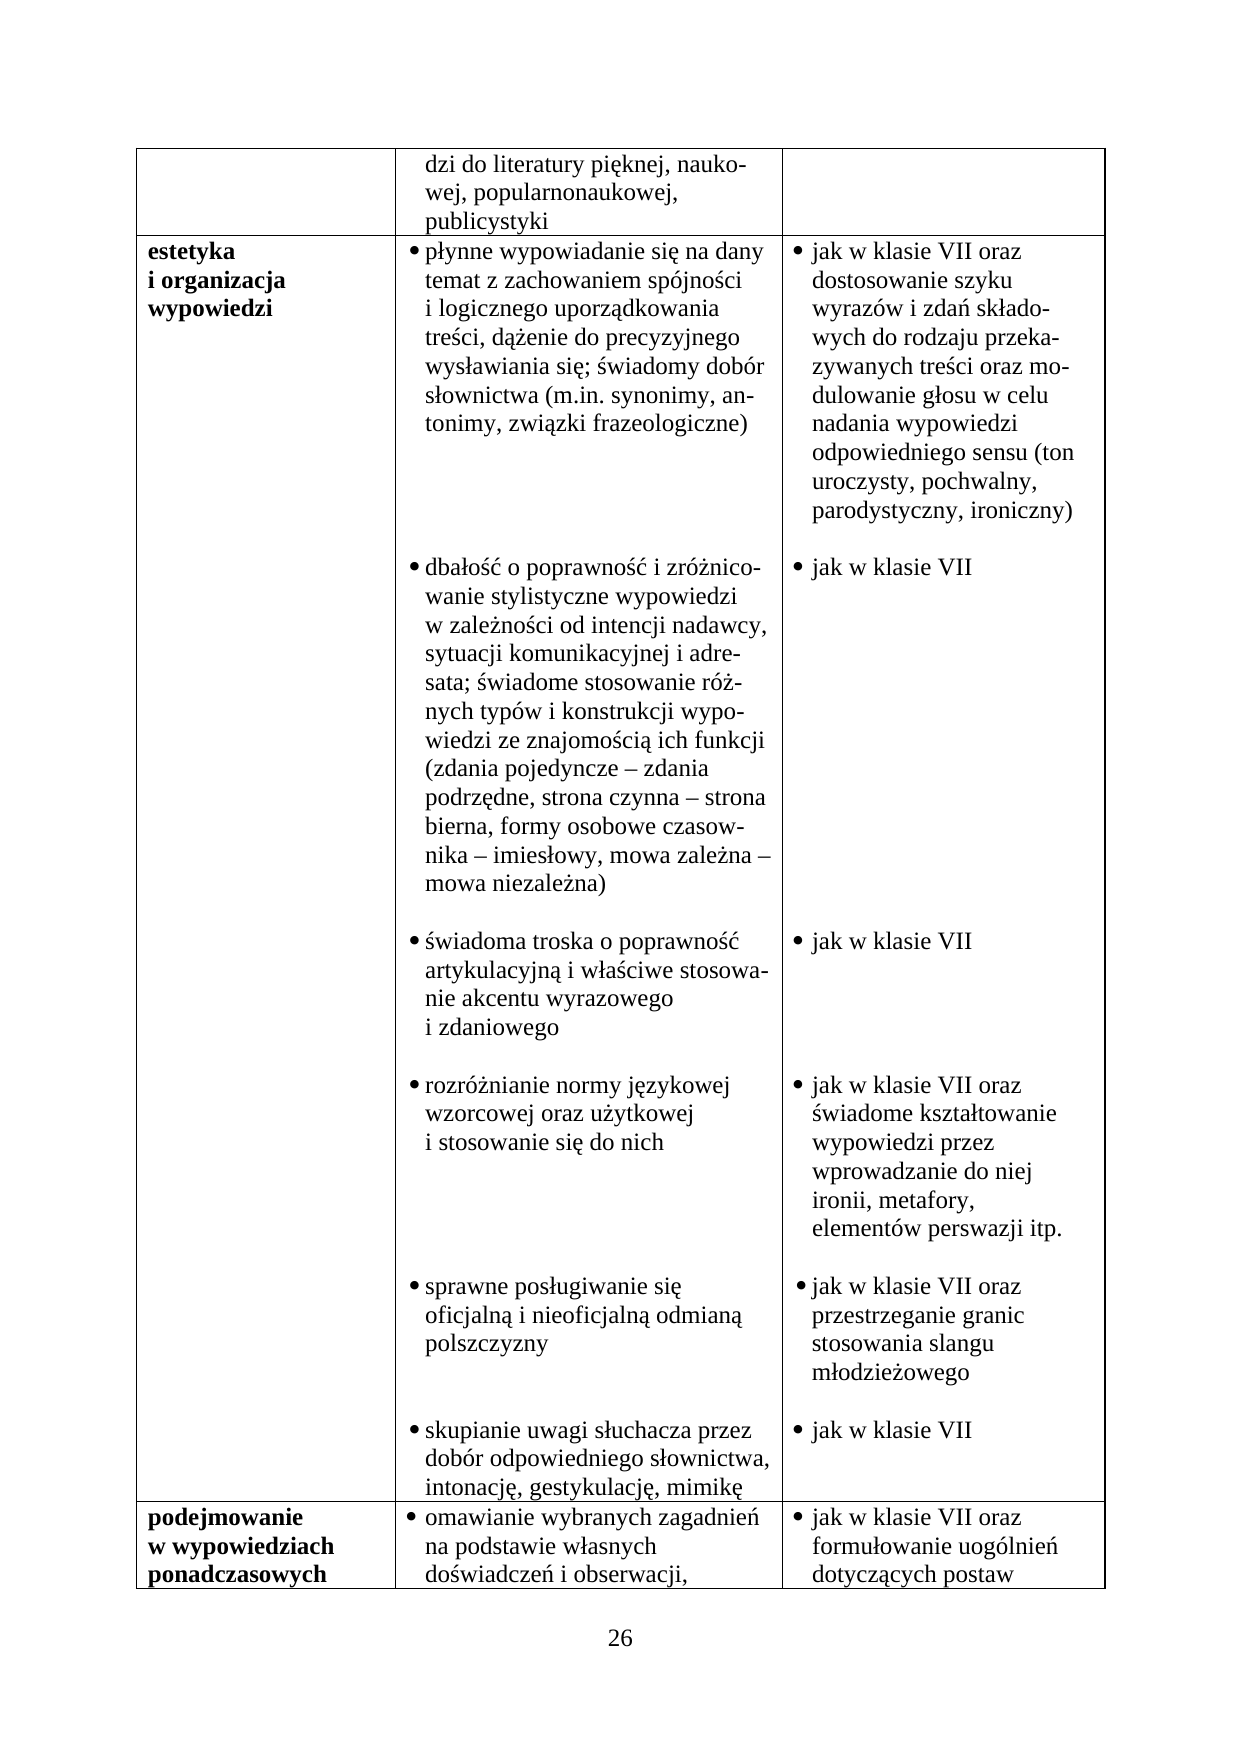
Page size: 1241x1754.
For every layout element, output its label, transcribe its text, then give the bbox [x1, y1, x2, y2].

table_cell jak w klasie VII oraz dostosowanie szyku wyrazów i zdań składowych do rodzaju przekazywanych treści oraz modulowanie głosu w celu nadania wypowiedzi odpowiedniego sensu (ton uroczysty, pochwalny, parodystyczny, ironiczny) jak w klasie VII jak w klasie VII jak w klasie VII oraz świadome kształtowanie wypowiedzi przez wprowadzanie do niej ironii, metafory, elementów perswazji itp. jak w klasie VII oraz przestrzeganie granic stosowania slangu młodzieżowego jak w klasie VII [783, 236, 1104, 1501]
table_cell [396, 149, 782, 235]
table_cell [137, 1502, 395, 1588]
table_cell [396, 1502, 782, 1588]
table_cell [783, 1502, 1104, 1588]
table_cell płynne wypowiadanie się na dany temat z zachowaniem spójności i logicznego uporządkowania treści, dążenie do precyzyjnego wysławiania się; świadomy dobór słownictwa (m.in. synonimy, antonimy, związki frazeologiczne) dbałość o poprawność i zróżnicowanie stylistyczne wypowiedzi w zależności od intencji nadawcy, sytuacji komunikacyjnej i adresata; świadome stosowanie różnych typów i konstrukcji wypowiedzi ze znajomością ich funkcji (zdania pojedyncze – zdania podrzędne, strona czynna – strona bierna, formy osobowe czasownika – imiesłowy, mowa zależna – mowa niezależna) świadoma troska o poprawność artykulacyjną i właściwe stosowanie akcentu wyrazowego i zdaniowego rozróżnianie normy językowej wzorcowej oraz użytkowej i stosowanie się do nich sprawne posługiwanie się oficjalną i nieoficjalną odmianą polszczyzny skupianie uwagi słuchacza przez dobór odpowiedniego słownictwa, intonację, gestykulację, mimikę [396, 236, 782, 1501]
table_cell [137, 149, 395, 235]
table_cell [783, 149, 1104, 235]
table_cell estetyka i organizacja wypowiedzi [137, 236, 395, 1501]
